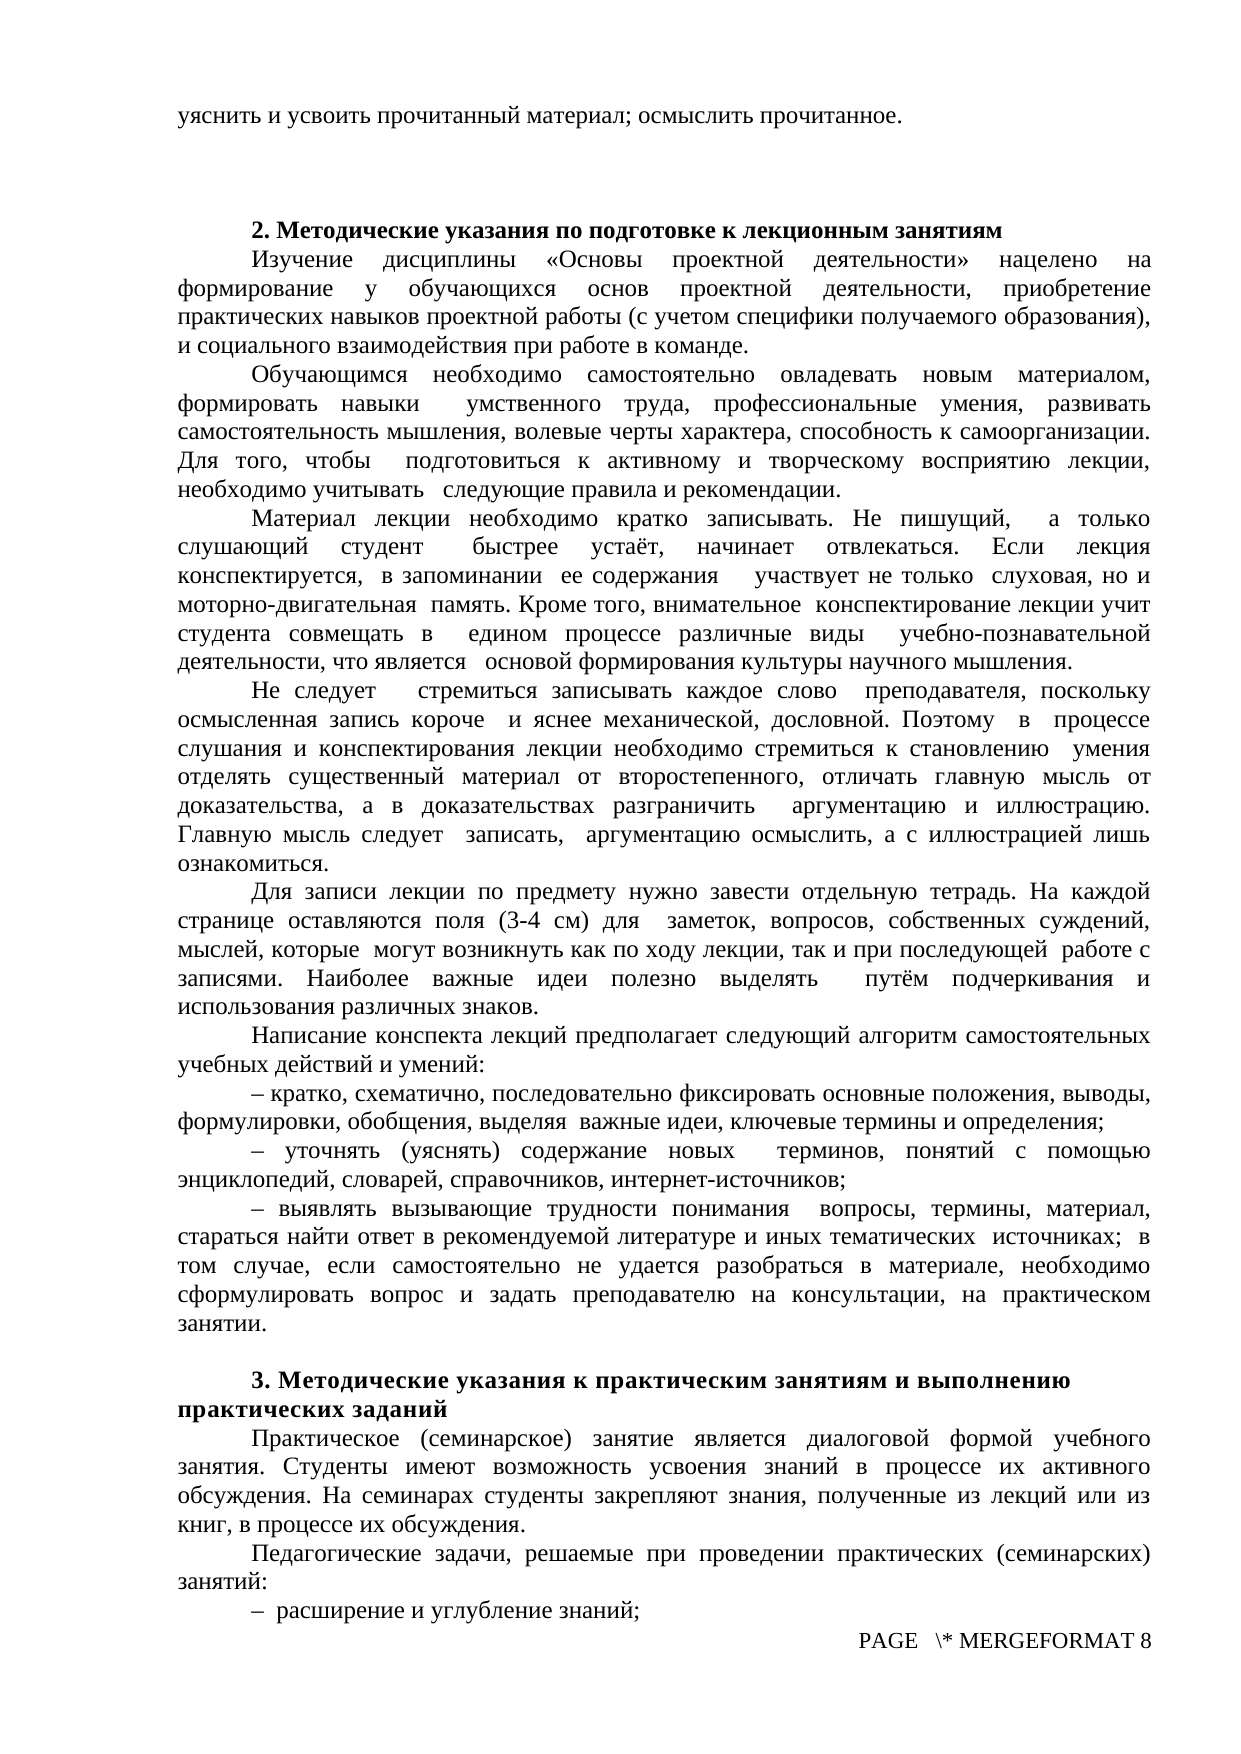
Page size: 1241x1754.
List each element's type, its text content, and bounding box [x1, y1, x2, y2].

text Для записи лекции по предмету нужно завести отдельную тетрадь. На каждой странице оставляются поля (3-4 см) для заметок, вопросов, собственных суждений, мыслей, которые могут возникнуть как по ходу лекции, так и при последующей работе с записями. Наиболее важные идеи полезно выделять путём подчеркивания и использования различных знаков. [177, 876, 1152, 1020]
text Обучающимся необходимо самостоятельно овладевать новым материалом, формировать навыки умственного труда, профессиональные умения, развивать самостоятельность мышления, волевые черты характера, способность к самоорганизации. Для того, чтобы подготовиться к активному и творческому восприятию лекции, необходимо учитывать следующие правила и рекомендации. [177, 359, 1152, 503]
text Материал лекции необходимо кратко записывать. Не пишущий, а только слушающий студент быстрее устаёт, начинает отвлекаться. Если лекция конспектируется, в запоминании ее содержания участвует не только слуховая, но и моторно-двигательная память. Кроме того, внимательное конспектирование лекции учит студента совмещать в едином процессе различные виды учебно-познавательной деятельности, что является основой формирования культуры научного мышления. [177, 503, 1152, 675]
text Не следует стремиться записывать каждое слово преподавателя, поскольку осмысленная запись короче и яснее механической, дословной. Поэтому в процессе слушания и конспектирования лекции необходимо стремиться к становлению умения отделять существенный материал от второстепенного, отличать главную мысль от доказательства, а в доказательствах разграничить аргументацию и иллюстрацию. Главную мысль следует записать, аргументацию осмыслить, а с иллюстрацией лишь ознакомиться. [177, 675, 1152, 876]
text – выявлять вызывающие трудности понимания вопросы, термины, материал, стараться найти ответ в рекомендуемой литературе и иных тематических источниках; в том случае, если самостоятельно не удается разобраться в материале, необходимо сформулировать вопрос и задать преподавателю на консультации, на практическом занятии. [177, 1193, 1152, 1336]
text Изучение дисциплины «Основы проектной деятельности» нацелено на формирование у обучающихся основ проектной деятельности, приобретение практических навыков проектной работы (с учетом специфики получаемого образования), и социального взаимодействия при работе в команде. [177, 244, 1152, 359]
text Написание конспекта лекций предполагает следующий алгоритм самостоятельных учебных действий и умений: [177, 1020, 1152, 1078]
text Педагогические задачи, решаемые при проведении практических (семинарских) занятий: [177, 1538, 1152, 1595]
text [177, 100, 1152, 129]
text Практическое (семинарское) занятие является диалоговой формой учебного занятия. Студенты имеют возможность усвоения знаний в процессе их активного обсуждения. На семинарах студенты закрепляют знания, полученные из лекций или из книг, в процессе их обсуждения. [177, 1423, 1152, 1538]
text 3. Методические указания к практическим занятиям и выполнению практических заданий [177, 1365, 1152, 1423]
text – кратко, схематично, последовательно фиксировать основные положения, выводы, формулировки, обобщения, выделяя важные идеи, ключевые термины и определения; [177, 1078, 1152, 1135]
text 2. Методические указания по подготовке к лекционным занятиям [177, 215, 1152, 244]
text – расширение и углубление знаний; [177, 1595, 1152, 1624]
text – уточнять (уяснять) содержание новых терминов, понятий с помощью энциклопедий, словарей, справочников, интернет-источников; [177, 1135, 1152, 1193]
